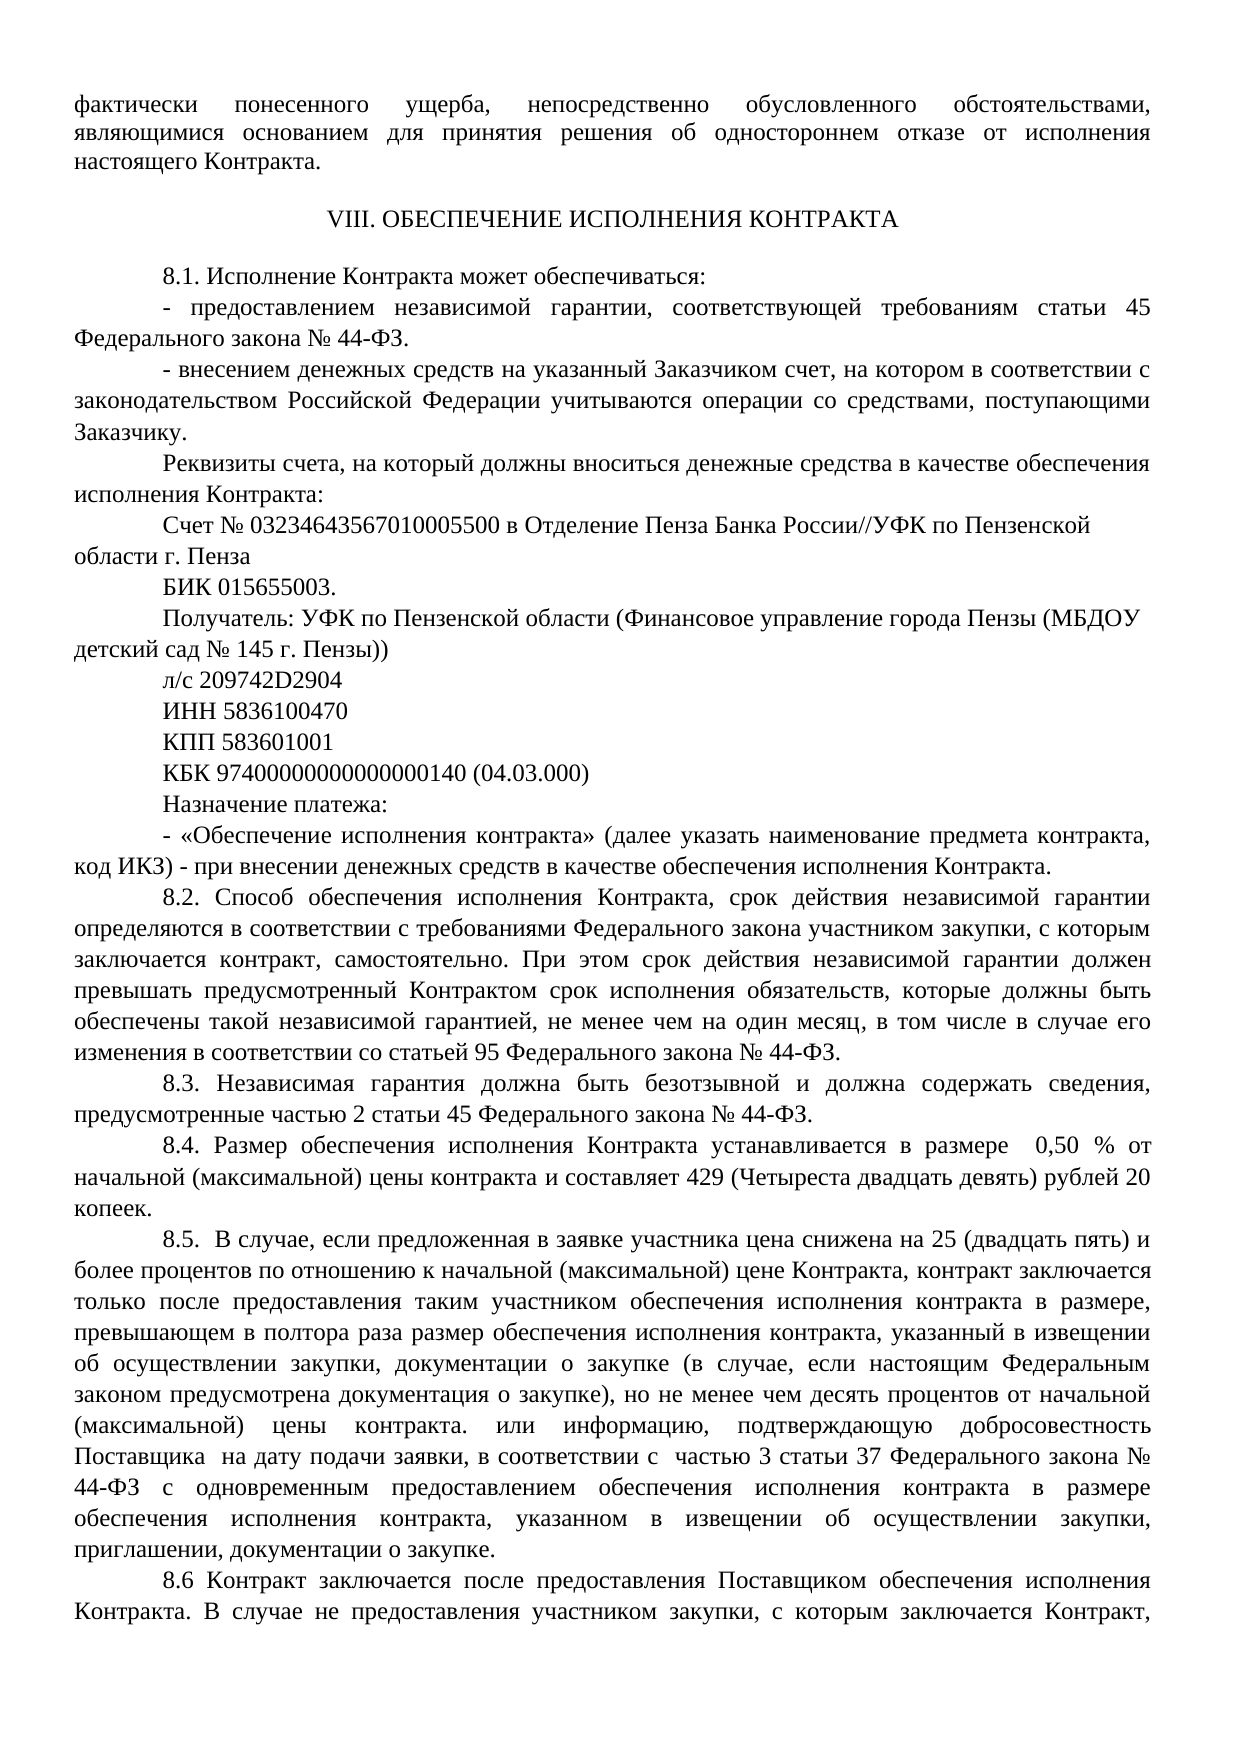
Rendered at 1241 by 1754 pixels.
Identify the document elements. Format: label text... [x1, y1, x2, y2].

text КБК 97400000000000000140 (04.03.000) [74, 758, 1152, 787]
text VIII. ОБЕСПЕЧЕНИЕ ИСПОЛНЕНИЯ КОНТРАКТА [74, 204, 1152, 232]
text Счет № 03234643567010005500 в Отделение Пенза Банка России//УФК по Пензенской области г. Пенза [74, 510, 1152, 569]
text Реквизиты счета, на который должны вноситься денежные средства в качестве обеспечения исполнения Контракта: [74, 448, 1152, 507]
text Получатель: УФК по Пензенской области (Финансовое управление города Пензы (МБДОУ детский сад № 145 г. Пензы)) [74, 603, 1152, 663]
text 8.5. В случае, если предложенная в заявке участника цена снижена на 25 (двадцать пять) и более процентов по отношению к начальной (максимальной) цене Контракта, контракт заключается только после предоставления таким участником обеспечения исполнения контракта в размере, превышающем в полтора раза размер обеспечения исполнения контракта, указанный в извещении об осуществлении закупки, документации о закупке (в случае, если настоящим Федеральным законом предусмотрена документация о закупке), но не менее чем десять процентов от начальной (максимальной) цены контракта. или информацию, подтверждающую добросовестность Поставщика на дату подачи заявки, в соответствии с частью 3 статьи 37 Федерального закона № 44-ФЗ с одновременным предоставлением обеспечения исполнения контракта в размере обеспечения исполнения контракта, указанном в извещении об осуществлении закупки, приглашении, документации о закупке. [74, 1224, 1152, 1563]
text КПП 583601001 [74, 727, 1152, 756]
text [74, 1565, 1152, 1625]
text 8.1. Исполнение Контракта может обеспечиваться: [74, 261, 1152, 290]
text - предоставлением независимой гарантии, соответствующей требованиям статьи 45 Федерального закона № 44-ФЗ. [74, 292, 1152, 352]
text л/с 209742D2904 [74, 665, 1152, 694]
text 8.4. Размер обеспечения исполнения Контракта устанавливается в размере 0,50 % от начальной (максимальной) цены контракта и составляет 429 (Четыреста двадцать девять) рублей 20 копеек. [74, 1131, 1152, 1221]
text ИНН 5836100470 [74, 696, 1152, 725]
text 8.2. Способ обеспечения исполнения Контракта, срок действия независимой гарантии определяются в соответствии с требованиями Федерального закона участником закупки, с которым заключается контракт, самостоятельно. При этом срок действия независимой гарантии должен превышать предусмотренный Контрактом срок исполнения обязательств, которые должны быть обеспечены такой независимой гарантией, не менее чем на один месяц, в том числе в случае его изменения в соответствии со статьей 95 Федерального закона № 44-ФЗ. [74, 882, 1152, 1066]
text - внесением денежных средств на указанный Заказчиком счет, на котором в соответствии с законодательством Российской Федерации учитываются операции со средствами, поступающими Заказчику. [74, 354, 1152, 445]
text 8.3. Независимая гарантия должна быть безотзывной и должна содержать сведения, предусмотренные частью 2 статьи 45 Федерального закона № 44-ФЗ. [74, 1068, 1152, 1128]
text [74, 89, 1152, 175]
text - «Обеспечение исполнения контракта» (далее указать наименование предмета контракта, код ИКЗ) - при внесении денежных средств в качестве обеспечения исполнения Контракта. [74, 820, 1152, 880]
text Назначение платежа: [74, 789, 1152, 818]
text БИК 015655003. [74, 572, 1152, 601]
